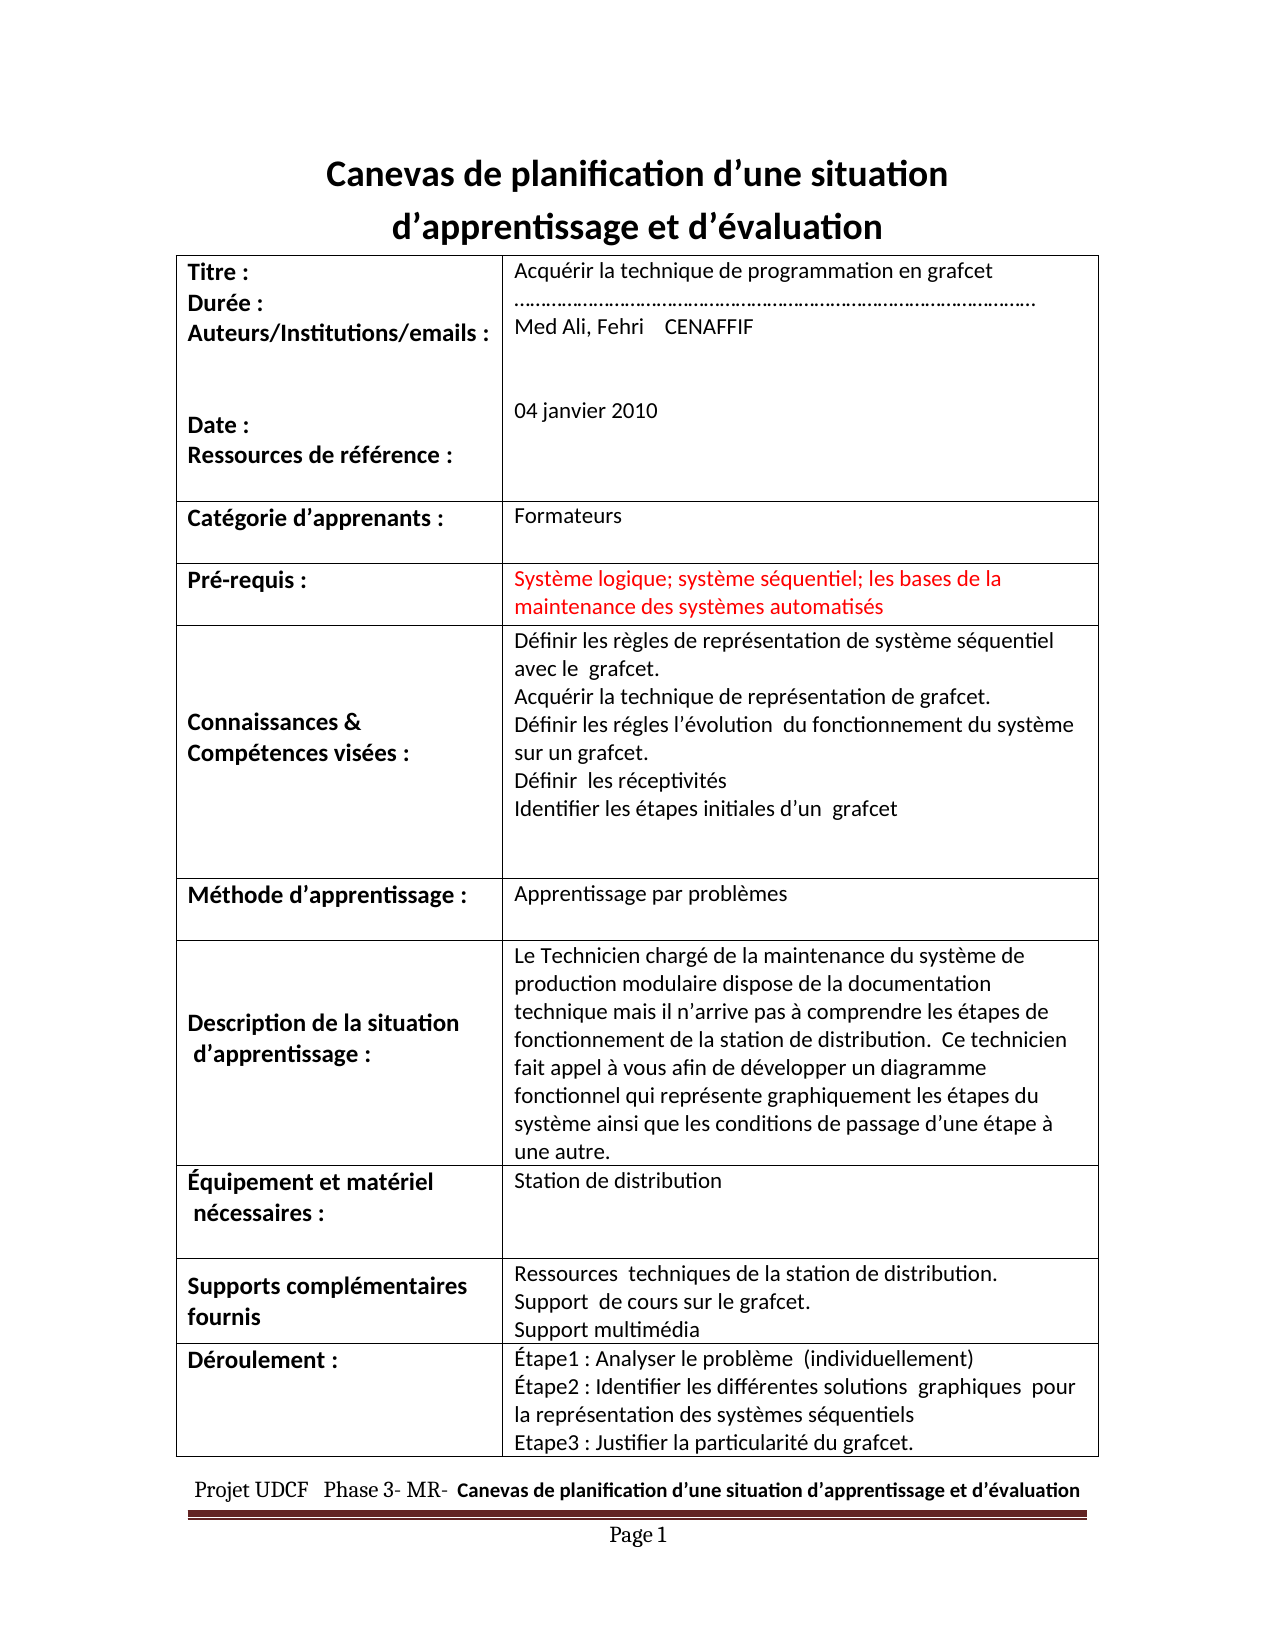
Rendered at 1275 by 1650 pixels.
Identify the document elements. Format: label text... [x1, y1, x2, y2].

table_cell Catégorie d’apprenants : [177, 502, 502, 563]
table_cell Déroulement : [177, 1344, 502, 1456]
table_cell Connaissances & Compétences visées : [177, 626, 502, 878]
table_cell Supports complémentaires fournis [177, 1259, 502, 1343]
table_cell Ressources techniques de la station de distribution. Support de cours sur le grafcet. Support multimédia [503, 1259, 1098, 1343]
text Canevas de planification d’une situation [187, 150, 1087, 196]
table_header Acquérir la technique de programmation en grafcet ……………………………………………………………………………………… Med Ali, Fehri CENAFFIF 04 janvier 2010 [503, 256, 1098, 501]
table_cell Apprentissage par problèmes [503, 879, 1098, 940]
table_cell Pré-requis : [177, 564, 502, 625]
table_cell Méthode d’apprentissage : [177, 879, 502, 940]
table_cell Équipement et matériel nécessaires : [177, 1166, 502, 1258]
table_cell Le Technicien chargé de la maintenance du système de production modulaire dispose de la documentation technique mais il n’arrive pas à comprendre les étapes de fonctionnement de la station de distribution. Ce technicien fait appel à vous afin de développer un diagramme fonctionnel qui représente graphiquement les étapes du système ainsi que les conditions de passage d’une étape à une autre. [503, 941, 1098, 1165]
table_header Titre : Durée : Auteurs/Institutions/emails : Date : Ressources de référence : [177, 256, 502, 501]
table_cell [503, 1344, 1098, 1456]
table_cell Formateurs [503, 502, 1098, 563]
text d’apprentissage et d’évaluation [187, 203, 1087, 248]
table_cell Station de distribution [503, 1166, 1098, 1258]
table_cell Description de la situation d’apprentissage : [177, 941, 502, 1165]
table_cell Système logique; système séquentiel; les bases de la maintenance des systèmes automatisés [503, 564, 1098, 625]
table_cell Définir les règles de représentation de système séquentiel avec le grafcet. Acquérir la technique de représentation de grafcet. Définir les régles l’évolution du fonctionnement du système sur un grafcet. Définir les réceptivités Identifier les étapes initiales d’un grafcet [503, 626, 1098, 878]
